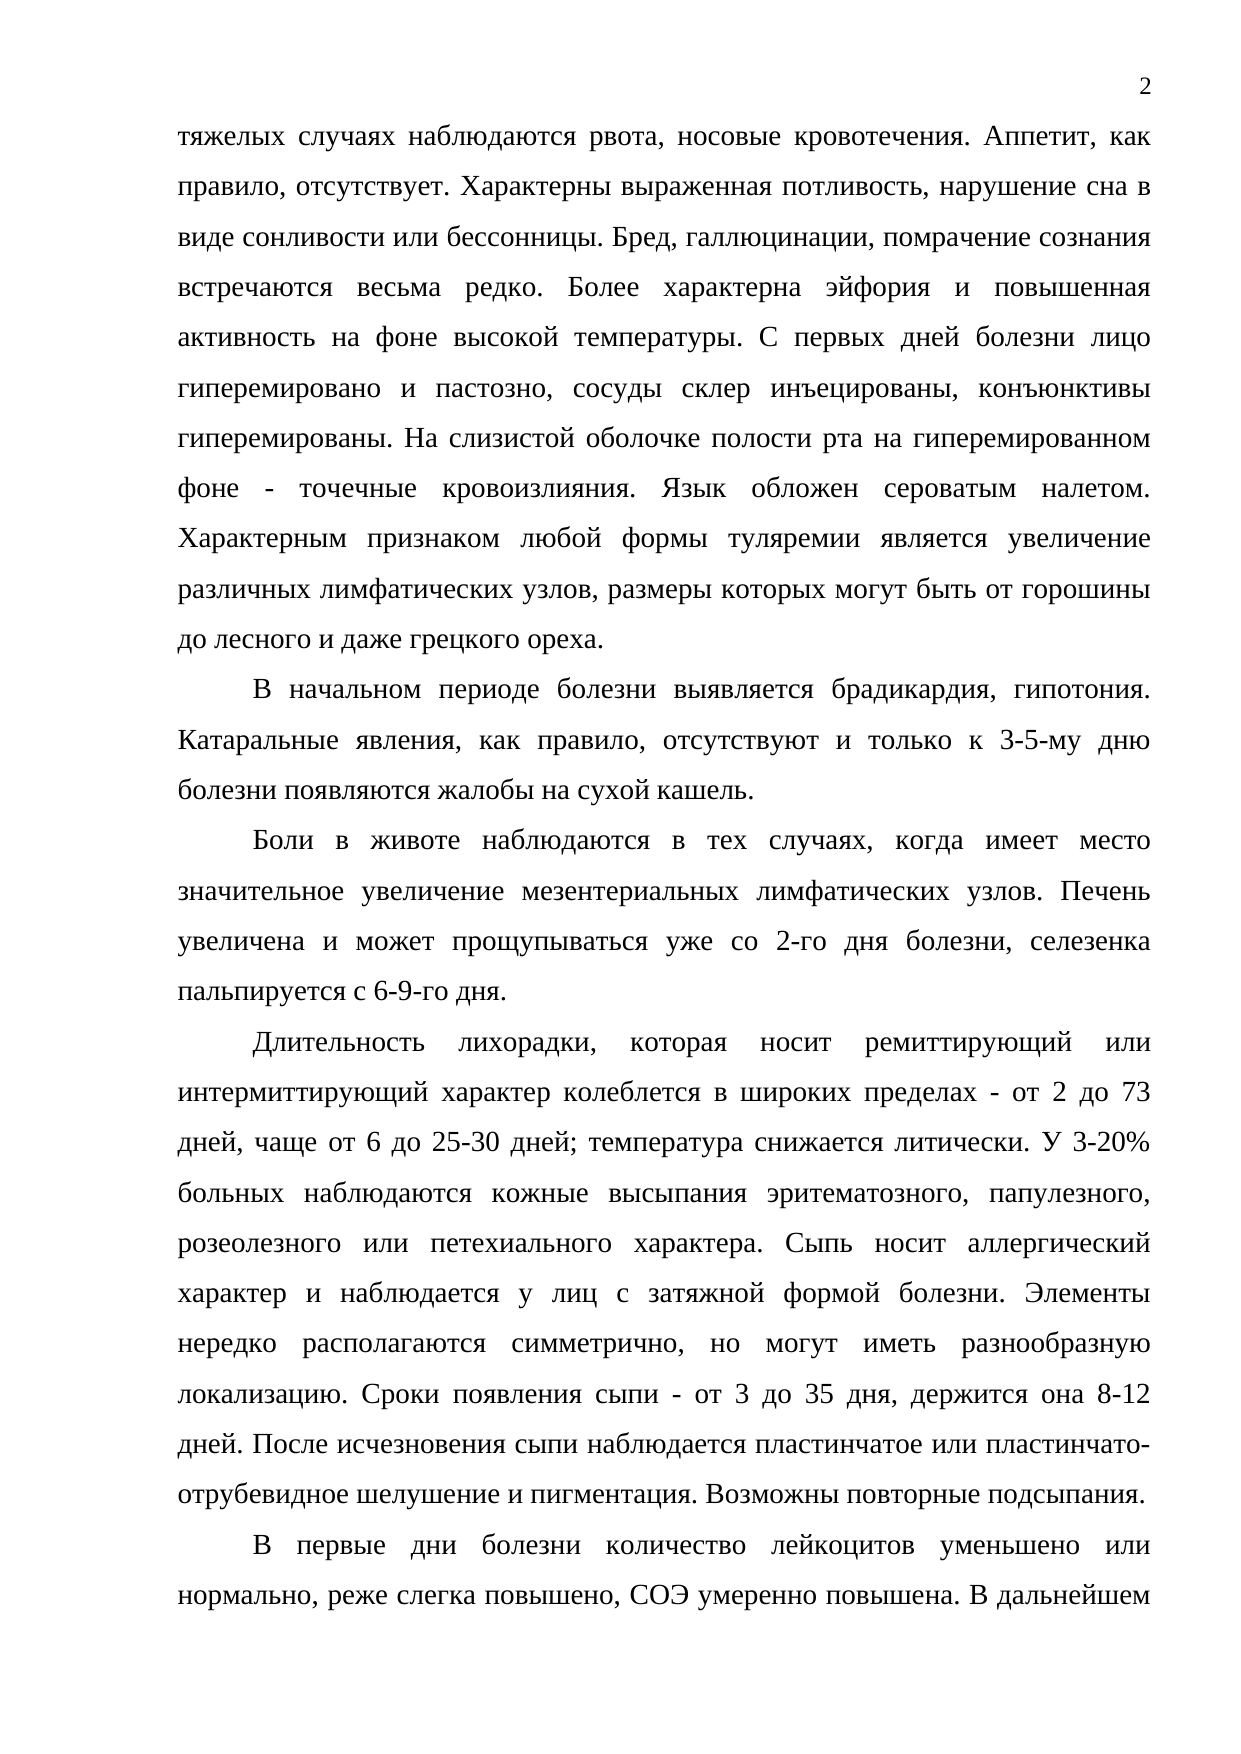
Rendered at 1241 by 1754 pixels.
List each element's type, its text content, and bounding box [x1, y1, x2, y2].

text Длительность лихорадки, которая носит ремиттирующий или интермиттирующий характер колеблется в широких пределах - от 2 до 73 дней, чаще от 6 до 25-30 дней; температура снижается литически. У 3-20% больных наблюдаются кожные высыпания эритематозного, папулезного, розеолезного или петехиального характера. Сыпь носит аллергический характер и наблюдается у лиц с затяжной формой болезни. Элементы нередко располагаются симметрично, но могут иметь разнообразную локализацию. Сроки появления сыпи - от 3 до 35 дня, держится она 8-12 дней. После исчезновения сыпи наблюдается пластинчатое или пластинчато-отрубевидное шелушение и пигментация. Возможны повторные подсыпания. [177, 1024, 1152, 1510]
text Боли в животе наблюдаются в тех случаях, когда имеет место значительное увеличение мезентериальных лимфатических узлов. Печень увеличена и может прощупываться уже со 2-го дня болезни, селезенка пальпируется с 6-9-го дня. [177, 822, 1152, 1007]
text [177, 1527, 1152, 1611]
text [177, 118, 1152, 655]
text В начальном периоде болезни выявляется брадикардия, гипотония. Катаральные явления, как правило, отсутствуют и только к 3-5-му дню болезни появляются жалобы на сухой кашель. [177, 672, 1152, 806]
